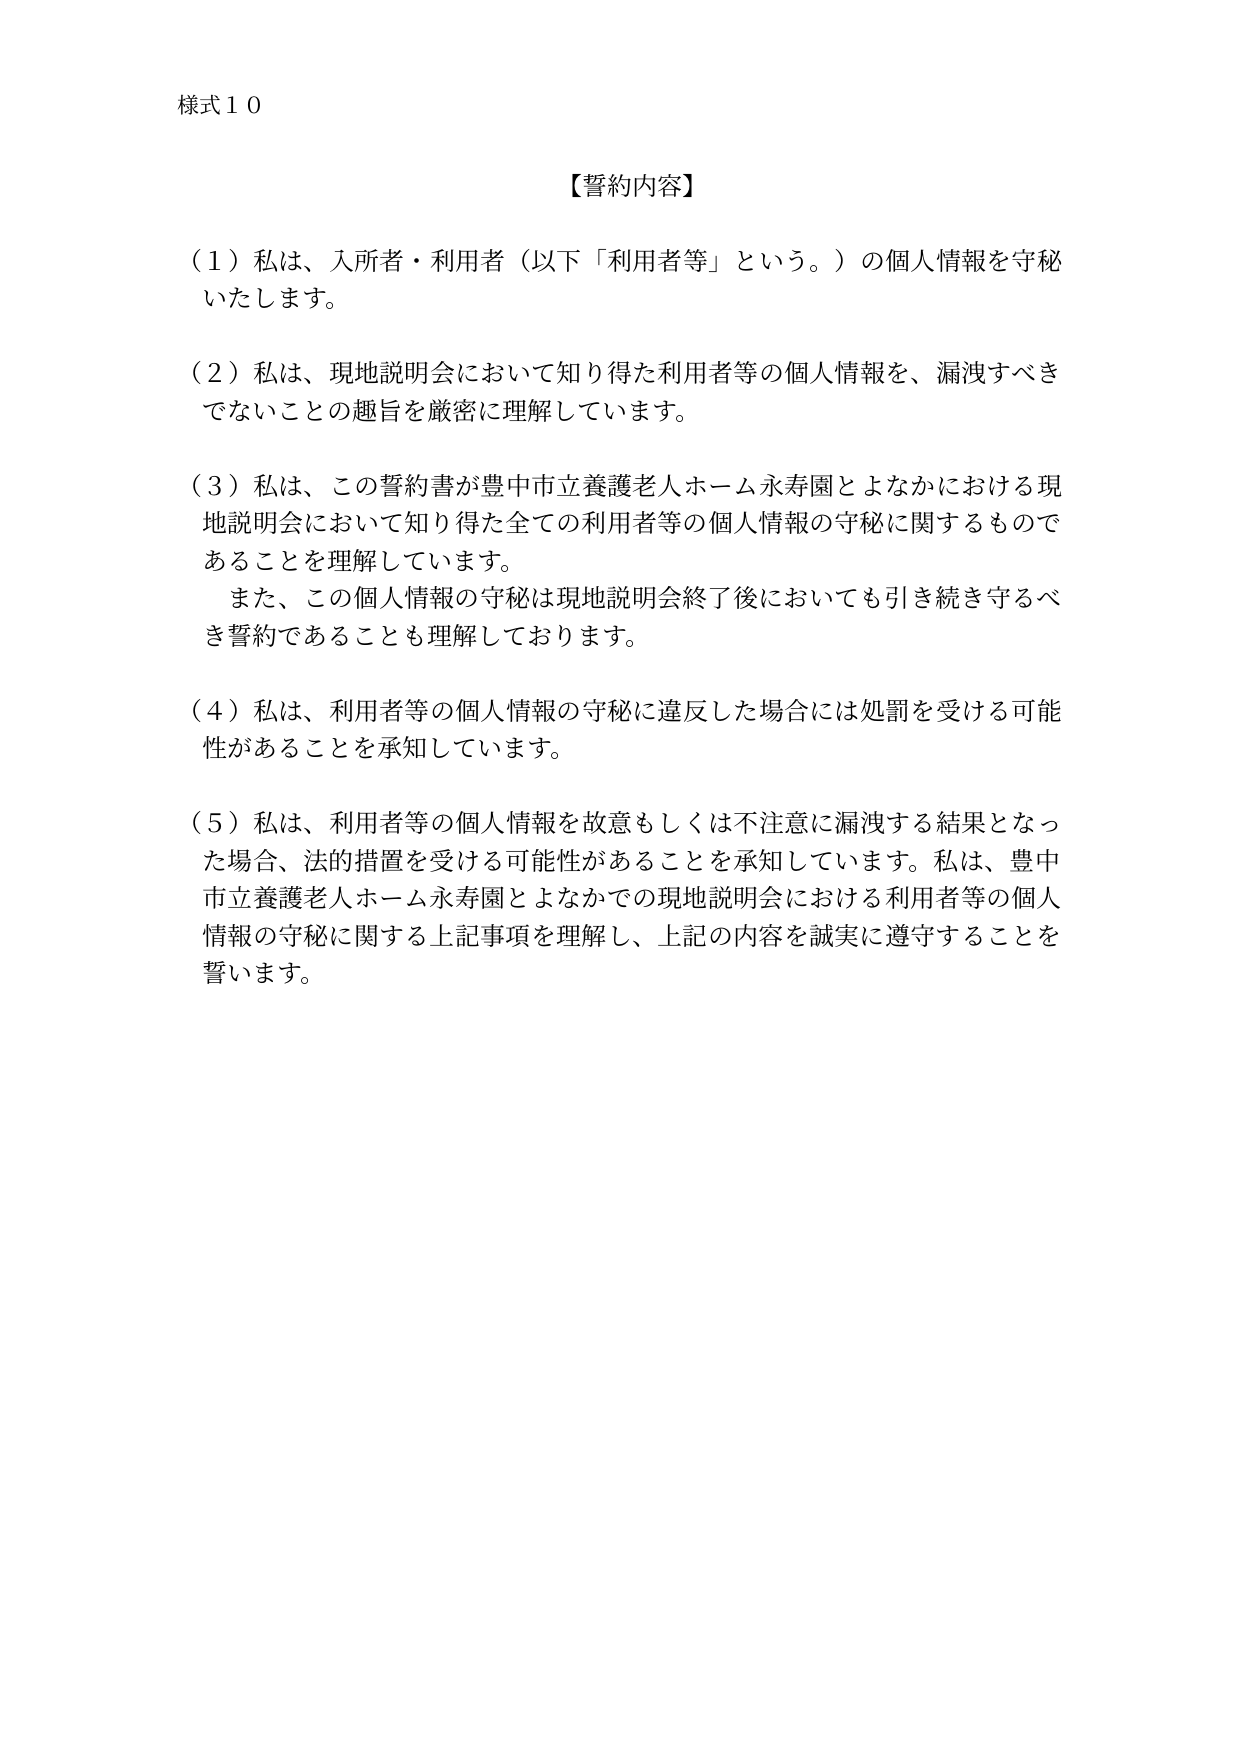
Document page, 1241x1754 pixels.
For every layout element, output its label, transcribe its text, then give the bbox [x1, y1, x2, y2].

text （４）私は、利用者等の個人情報の守秘に違反した場合には処罰を受ける可能性があることを承知しています。 [177, 690, 1063, 765]
text （１）私は、入所者・利用者（以下「利用者等」という。）の個人情報を守秘いたします。 [177, 240, 1063, 315]
text （２）私は、現地説明会において知り得た利用者等の個人情報を、漏洩すべきでないことの趣旨を厳密に理解しています。 [177, 353, 1063, 428]
text （３）私は、この誓約書が豊中市立養護老人ホーム永寿園とよなかにおける現地説明会において知り得た全ての利用者等の個人情報の守秘に関するものであることを理解しています。 [177, 465, 1063, 578]
text また、この個人情報の守秘は現地説明会終了後においても引き続き守るべき誓約であることも理解しております。 [202, 578, 1063, 653]
text （５）私は、利用者等の個人情報を故意もしくは不注意に漏洩する結果となった場合、法的措置を受ける可能性があることを承知しています。私は、豊中市立養護老人ホーム永寿園とよなかでの現地説明会における利用者等の個人情報の守秘に関する上記事項を理解し、上記の内容を誠実に遵守することを誓います。 [177, 803, 1063, 990]
text 【誓約内容】 [177, 165, 1063, 203]
